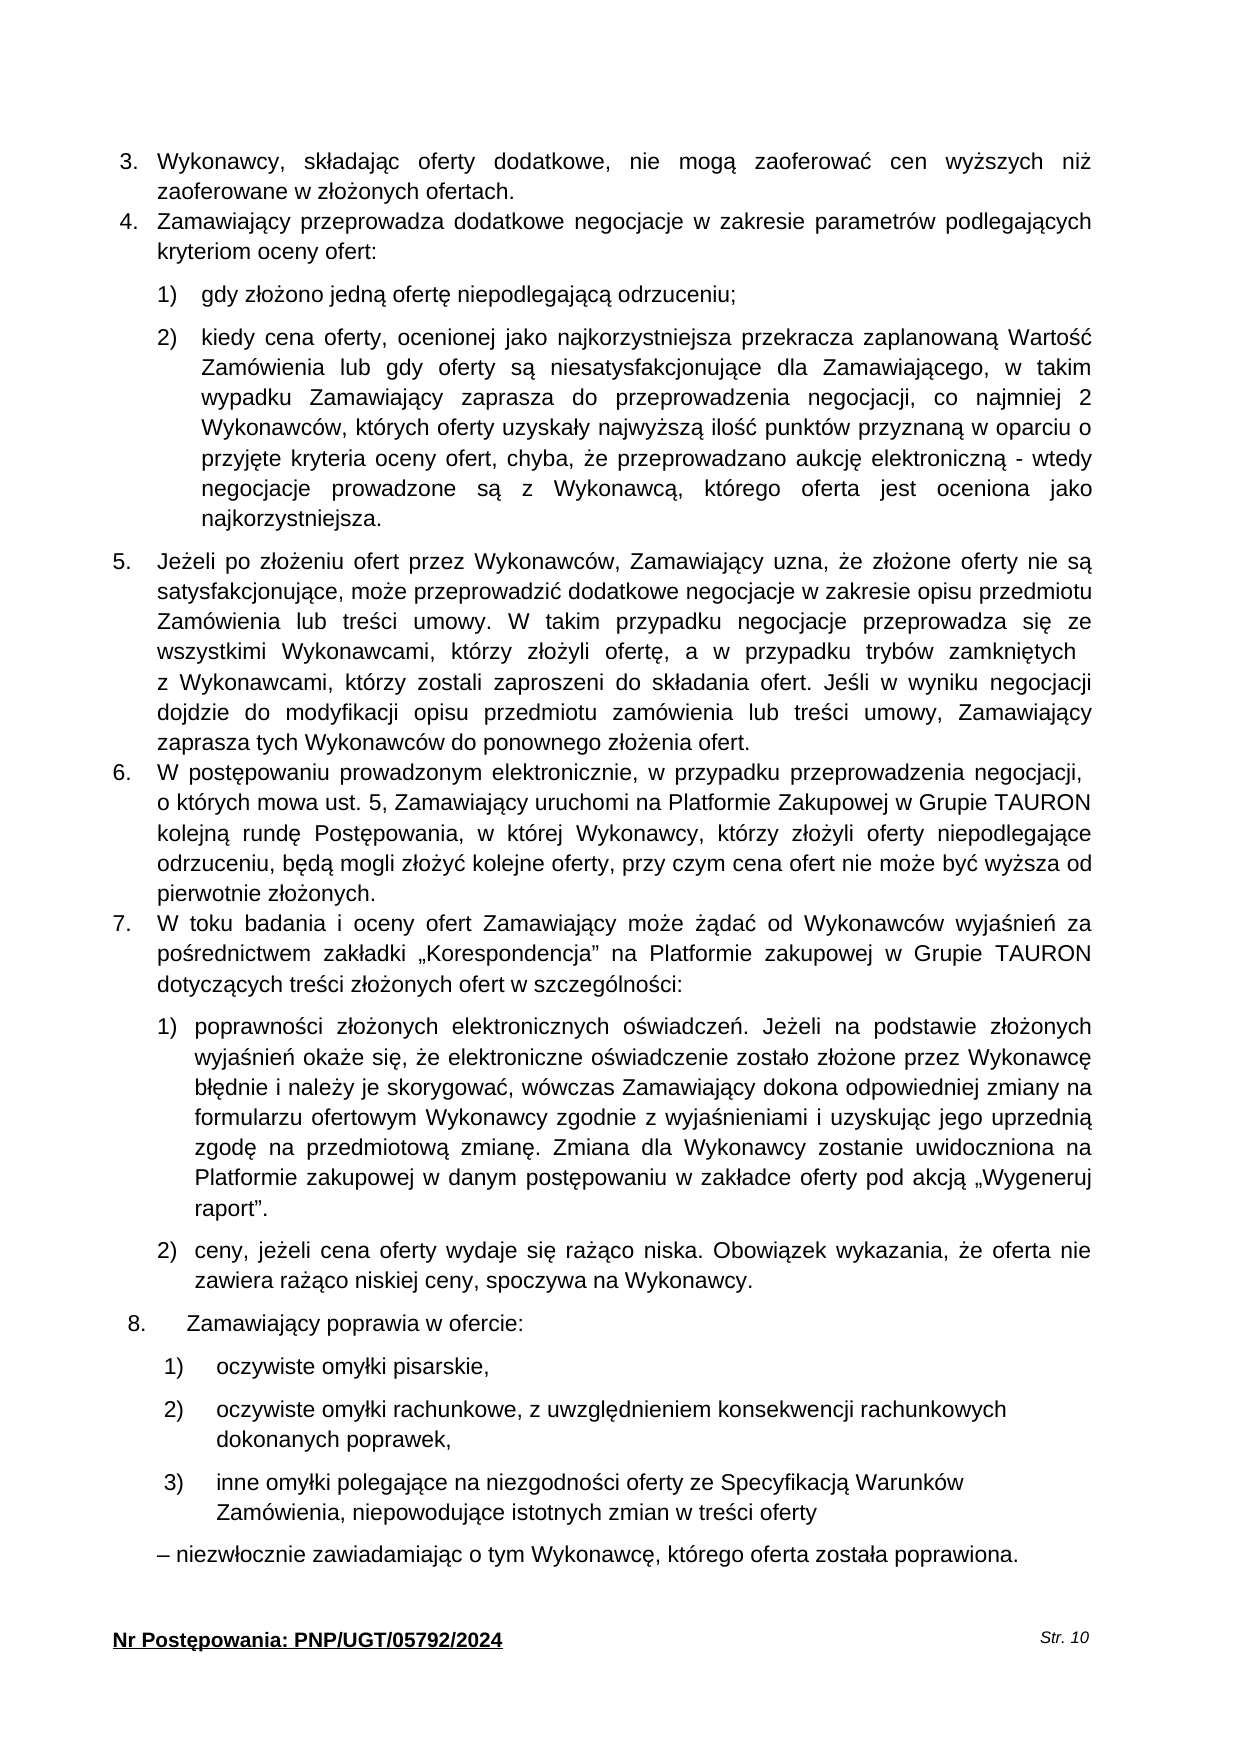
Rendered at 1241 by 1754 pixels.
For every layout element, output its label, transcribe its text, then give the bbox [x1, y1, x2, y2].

list oczywiste omyłki pisarskie, [163, 1353, 1093, 1379]
list poprawności złożonych elektronicznych oświadczeń. Jeżeli na podstawie złożonych wyjaśnień okaże się, że elektroniczne oświadczenie zostało złożone przez Wykonawcę błędnie i należy je skorygować, wówczas Zamawiający dokona odpowiedniej zmiany na formularzu ofertowym Wykonawcy zgodnie z wyjaśnieniami i uzyskując jego uprzednią zgodę na przedmiotową zmianę. Zmiana dla Wykonawcy zostanie uwidoczniona na Platformie zakupowej w danym postępowaniu w zakładce oferty pod akcją „Wygeneruj raport”. [157, 1013, 1093, 1221]
list inne omyłki polegające na niezgodności oferty ze Specyfikacją Warunków Zamówienia, niepowodujące istotnych zmian w treści oferty [163, 1468, 1093, 1525]
list W postępowaniu prowadzonym elektronicznie, w przypadku przeprowadzenia negocjacji, o których mowa ust. 5, Zamawiający uruchomi na Platformie Zakupowej w Grupie TAURON kolejną rundę Postępowania, w której Wykonawcy, którzy złożyli oferty niepodlegające odrzuceniu, będą mogli złożyć kolejne oferty, przy czym cena ofert nie może być wyższa od pierwotnie złożonych. [112, 759, 1093, 906]
list ceny, jeżeli cena oferty wydaje się rażąco niska. Obowiązek wykazania, że oferta nie zawiera rażąco niskiej ceny, spoczywa na Wykonawcy. [157, 1237, 1093, 1294]
list 8. Zamawiający poprawia w ofercie: [127, 1310, 1093, 1336]
list kiedy cena oferty, ocenionej jako najkorzystniejsza przekracza zaplanowaną Wartość Zamówienia lub gdy oferty są niesatysfakcjonujące dla Zamawiającego, w takim wypadku Zamawiający zaprasza do przeprowadzenia negocjacji, co najmniej 2 Wykonawców, których oferty uzyskały najwyższą ilość punktów przyznaną w oparciu o przyjęte kryteria oceny ofert, chyba, że przeprowadzano aukcję elektroniczną - wtedy negocjacje prowadzone są z Wykonawcą, którego oferta jest oceniona jako najkorzystniejsza. [157, 324, 1093, 531]
list W toku badania i oceny ofert Zamawiający może żądać od Wykonawców wyjaśnień za pośrednictwem zakładki „Korespondencja” na Platformie zakupowej w Grupie TAURON dotyczących treści złożonych ofert w szczególności: [112, 910, 1093, 997]
list Jeżeli po złożeniu ofert przez Wykonawców, Zamawiający uzna, że złożone oferty nie są satysfakcjonujące, może przeprowadzić dodatkowe negocjacje w zakresie opisu przedmiotu Zamówienia lub treści umowy. W takim przypadku negocjacje przeprowadza się ze wszystkimi Wykonawcami, którzy złożyli ofertę, a w przypadku trybów zamkniętych z Wykonawcami, którzy zostali zaproszeni do składania ofert. Jeśli w wyniku negocjacji dojdzie do modyfikacji opisu przedmiotu zamówienia lub treści umowy, Zamawiający zaprasza tych Wykonawców do ponownego złożenia ofert. [112, 548, 1093, 755]
list Wykonawcy, składając oferty dodatkowe, nie mogą zaoferować cen wyższych niż zaoferowane w złożonych ofertach. [119, 148, 1093, 204]
list Zamawiający przeprowadza dodatkowe negocjacje w zakresie parametrów podlegających kryteriom oceny ofert: [119, 208, 1093, 264]
list gdy złożono jedną ofertę niepodlegającą odrzuceniu; [157, 281, 1093, 307]
list oczywiste omyłki rachunkowe, z uwzględnieniem konsekwencji rachunkowych dokonanych poprawek, [163, 1396, 1093, 1452]
text – niezwłocznie zawiadamiając o tym Wykonawcę, którego oferta została poprawiona. [157, 1541, 1093, 1568]
